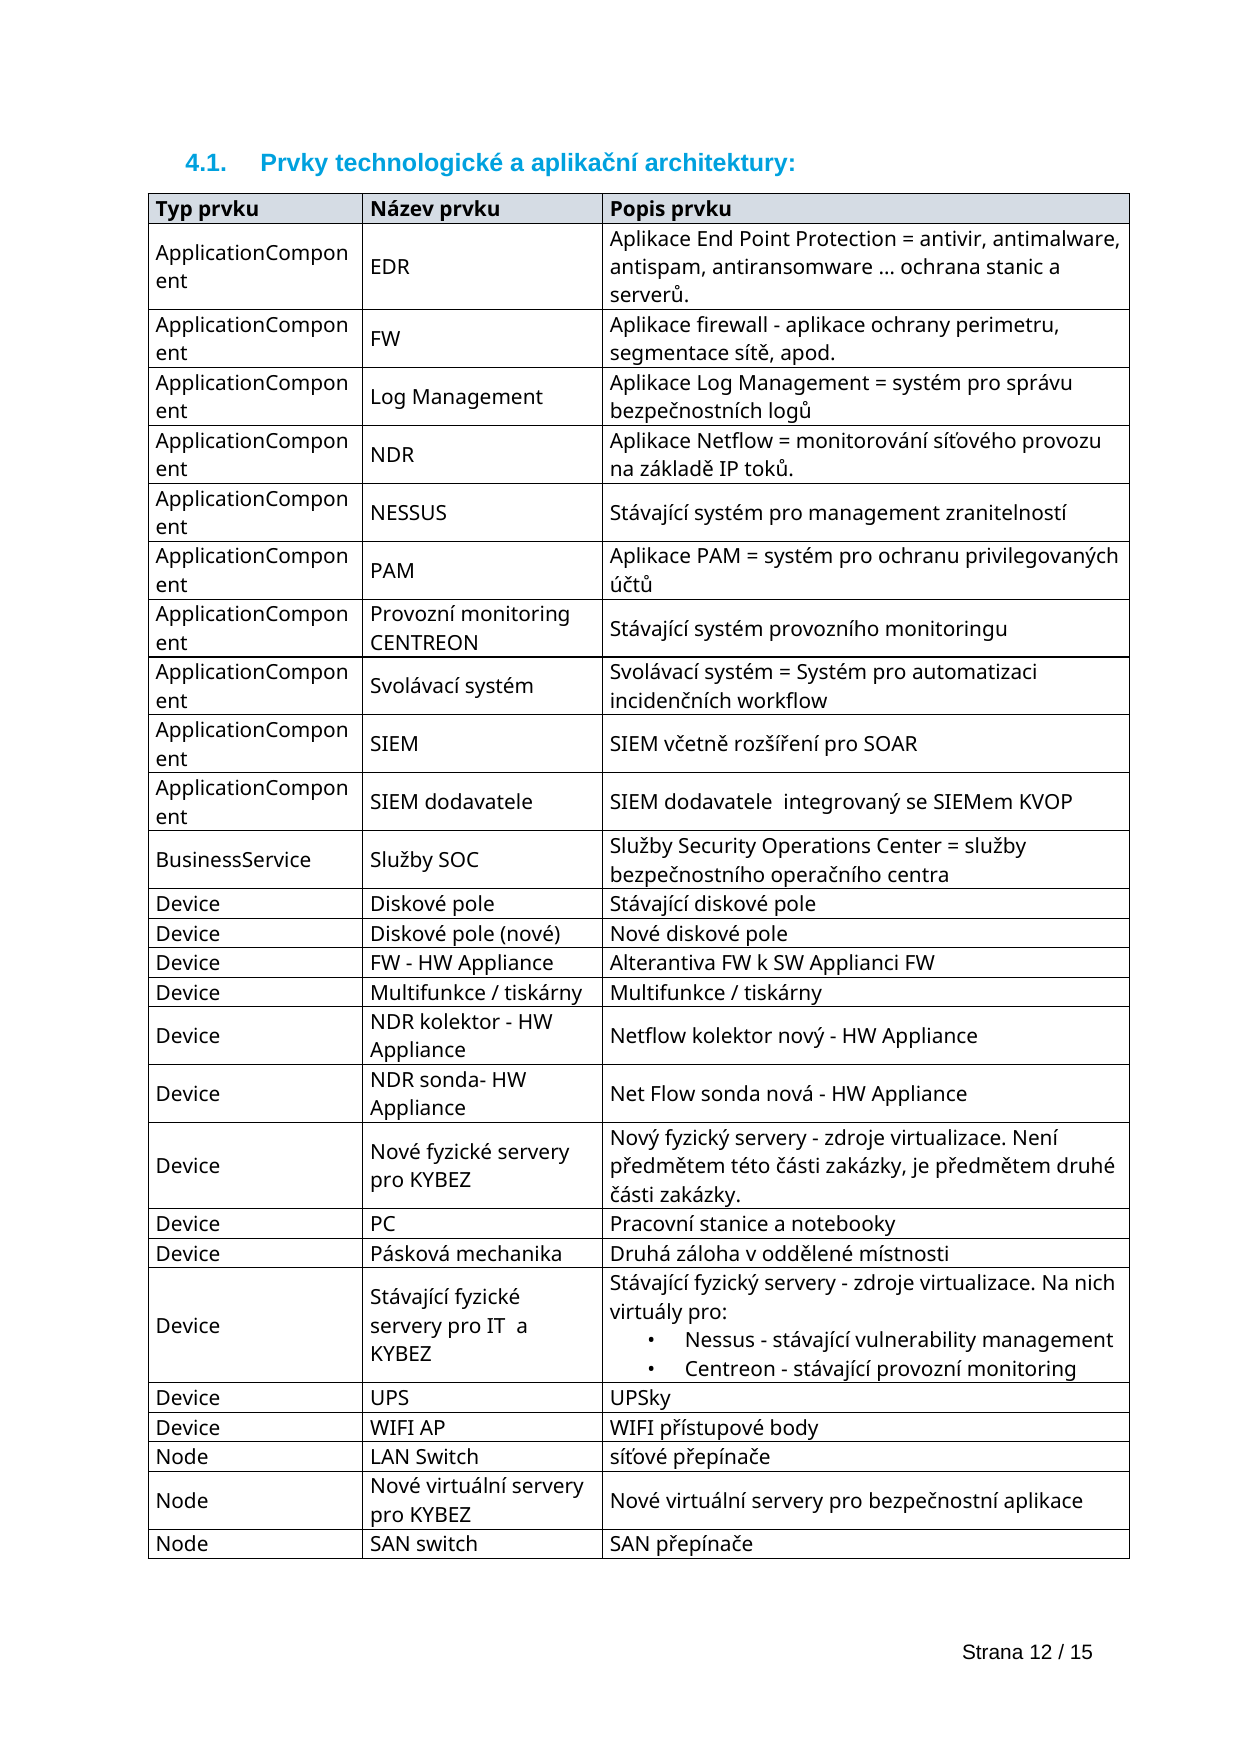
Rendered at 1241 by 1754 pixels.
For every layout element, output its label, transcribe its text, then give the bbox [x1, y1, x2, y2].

table_cell FW [363, 310, 602, 367]
table_cell SIEM [363, 715, 602, 772]
table_cell Nové virtuální servery pro KYBEZ [363, 1472, 602, 1528]
table_cell Device [149, 1268, 362, 1382]
subtitle Prvky technologické a aplikační architektury: [185, 148, 1093, 176]
table_cell Log Management [363, 368, 602, 425]
table_cell Device [149, 1239, 362, 1267]
table_cell Multifunkce / tiskárny [363, 978, 602, 1006]
table_cell Aplikace Log Management = systém pro správu bezpečnostních logů [603, 368, 1129, 425]
table_cell Node [149, 1442, 362, 1471]
table_cell EDR [363, 224, 602, 309]
table_cell Multifunkce / tiskárny [603, 978, 1129, 1006]
table_cell Stávající systém provozního monitoringu [603, 600, 1129, 656]
table_cell FW - HW Appliance [363, 948, 602, 977]
table_cell Stávající fyzický servery - zdroje virtualizace. Na nich virtuály pro: Nessus - stávající vulnerability management Centreon - stávající provozní monitoring [603, 1268, 1129, 1382]
table_cell NDR sonda- HW Appliance [363, 1065, 602, 1122]
table_cell Netflow kolektor nový - HW Appliance [603, 1007, 1129, 1064]
table_cell NDR [363, 426, 602, 483]
table_cell Device [149, 919, 362, 947]
table_cell Nové diskové pole [603, 919, 1129, 947]
table_header Typ prvku [149, 194, 362, 223]
table_cell Stávající systém pro management zranitelností [603, 484, 1129, 541]
table_cell Node [149, 1472, 362, 1528]
table_cell Nový fyzický servery - zdroje virtualizace. Není předmětem této části zakázky, je předmětem druhé části zakázky. [603, 1123, 1129, 1208]
table_cell Nové virtuální servery pro bezpečnostní aplikace [603, 1472, 1129, 1528]
table_cell Aplikace Netflow = monitorování síťového provozu na základě IP toků. [603, 426, 1129, 483]
table_cell Aplikace firewall - aplikace ochrany perimetru, segmentace sítě, apod. [603, 310, 1129, 367]
table_cell Diskové pole [363, 889, 602, 918]
table_cell Aplikace End Point Protection = antivir, antimalware, antispam, antiransomware … ochrana stanic a serverů. [603, 224, 1129, 309]
table_cell LAN Switch [363, 1442, 602, 1471]
table_cell síťové přepínače [603, 1442, 1129, 1471]
table_cell Pracovní stanice a notebooky [603, 1209, 1129, 1238]
table_cell SAN switch [363, 1530, 602, 1558]
table_cell Alterantiva FW k SW Applianci FW [603, 948, 1129, 977]
table_cell Device [149, 978, 362, 1006]
table_cell Device [149, 1383, 362, 1412]
table_cell WIFI AP [363, 1413, 602, 1441]
table_cell Nové fyzické servery pro KYBEZ [363, 1123, 602, 1208]
table_cell ApplicationComponent [149, 773, 362, 830]
table_cell Device [149, 1209, 362, 1238]
table_cell SIEM dodavatele [363, 773, 602, 830]
table_cell ApplicationComponent [149, 368, 362, 425]
table_cell ApplicationComponent [149, 484, 362, 541]
table_cell Device [149, 1413, 362, 1441]
table_cell UPSky [603, 1383, 1129, 1412]
table_cell Device [149, 948, 362, 977]
table_cell Diskové pole (nové) [363, 919, 602, 947]
table_cell ApplicationComponent [149, 310, 362, 367]
table_cell Net Flow sonda nová - HW Appliance [603, 1065, 1129, 1122]
table_cell PAM [363, 542, 602, 598]
table_cell NDR kolektor - HW Appliance [363, 1007, 602, 1064]
table_cell Pásková mechanika [363, 1239, 602, 1267]
table_cell WIFI přístupové body [603, 1413, 1129, 1441]
table_header Název prvku [363, 194, 602, 223]
table_cell Provozní monitoring CENTREON [363, 600, 602, 656]
table_cell ApplicationComponent [149, 542, 362, 598]
table_cell BusinessService [149, 831, 362, 888]
table_cell Druhá záloha v oddělené místnosti [603, 1239, 1129, 1267]
table_cell SIEM včetně rozšíření pro SOAR [603, 715, 1129, 772]
table_cell Stávající diskové pole [603, 889, 1129, 918]
table_cell PC [363, 1209, 602, 1238]
table_cell ApplicationComponent [149, 224, 362, 309]
table_cell Aplikace PAM = systém pro ochranu privilegovaných účtů [603, 542, 1129, 598]
table_cell Služby SOC [363, 831, 602, 888]
table_cell Device [149, 889, 362, 918]
table_cell ApplicationComponent [149, 658, 362, 714]
table_cell UPS [363, 1383, 602, 1412]
table_cell Svolávací systém = Systém pro automatizaci incidenčních workflow [603, 658, 1129, 714]
table_cell SIEM dodavatele integrovaný se SIEMem KVOP [603, 773, 1129, 830]
table_cell Node [149, 1530, 362, 1558]
table_header Popis prvku [603, 194, 1129, 223]
table_cell ApplicationComponent [149, 426, 362, 483]
table_cell ApplicationComponent [149, 715, 362, 772]
table_cell Stávající fyzické servery pro IT a KYBEZ [363, 1268, 602, 1382]
table_cell Svolávací systém [363, 658, 602, 714]
table_cell Služby Security Operations Center = služby bezpečnostního operačního centra [603, 831, 1129, 888]
table_cell NESSUS [363, 484, 602, 541]
table_cell Device [149, 1065, 362, 1122]
table_cell SAN přepínače [603, 1530, 1129, 1558]
table_cell Device [149, 1007, 362, 1064]
table_cell Device [149, 1123, 362, 1208]
table_cell ApplicationComponent [149, 600, 362, 656]
